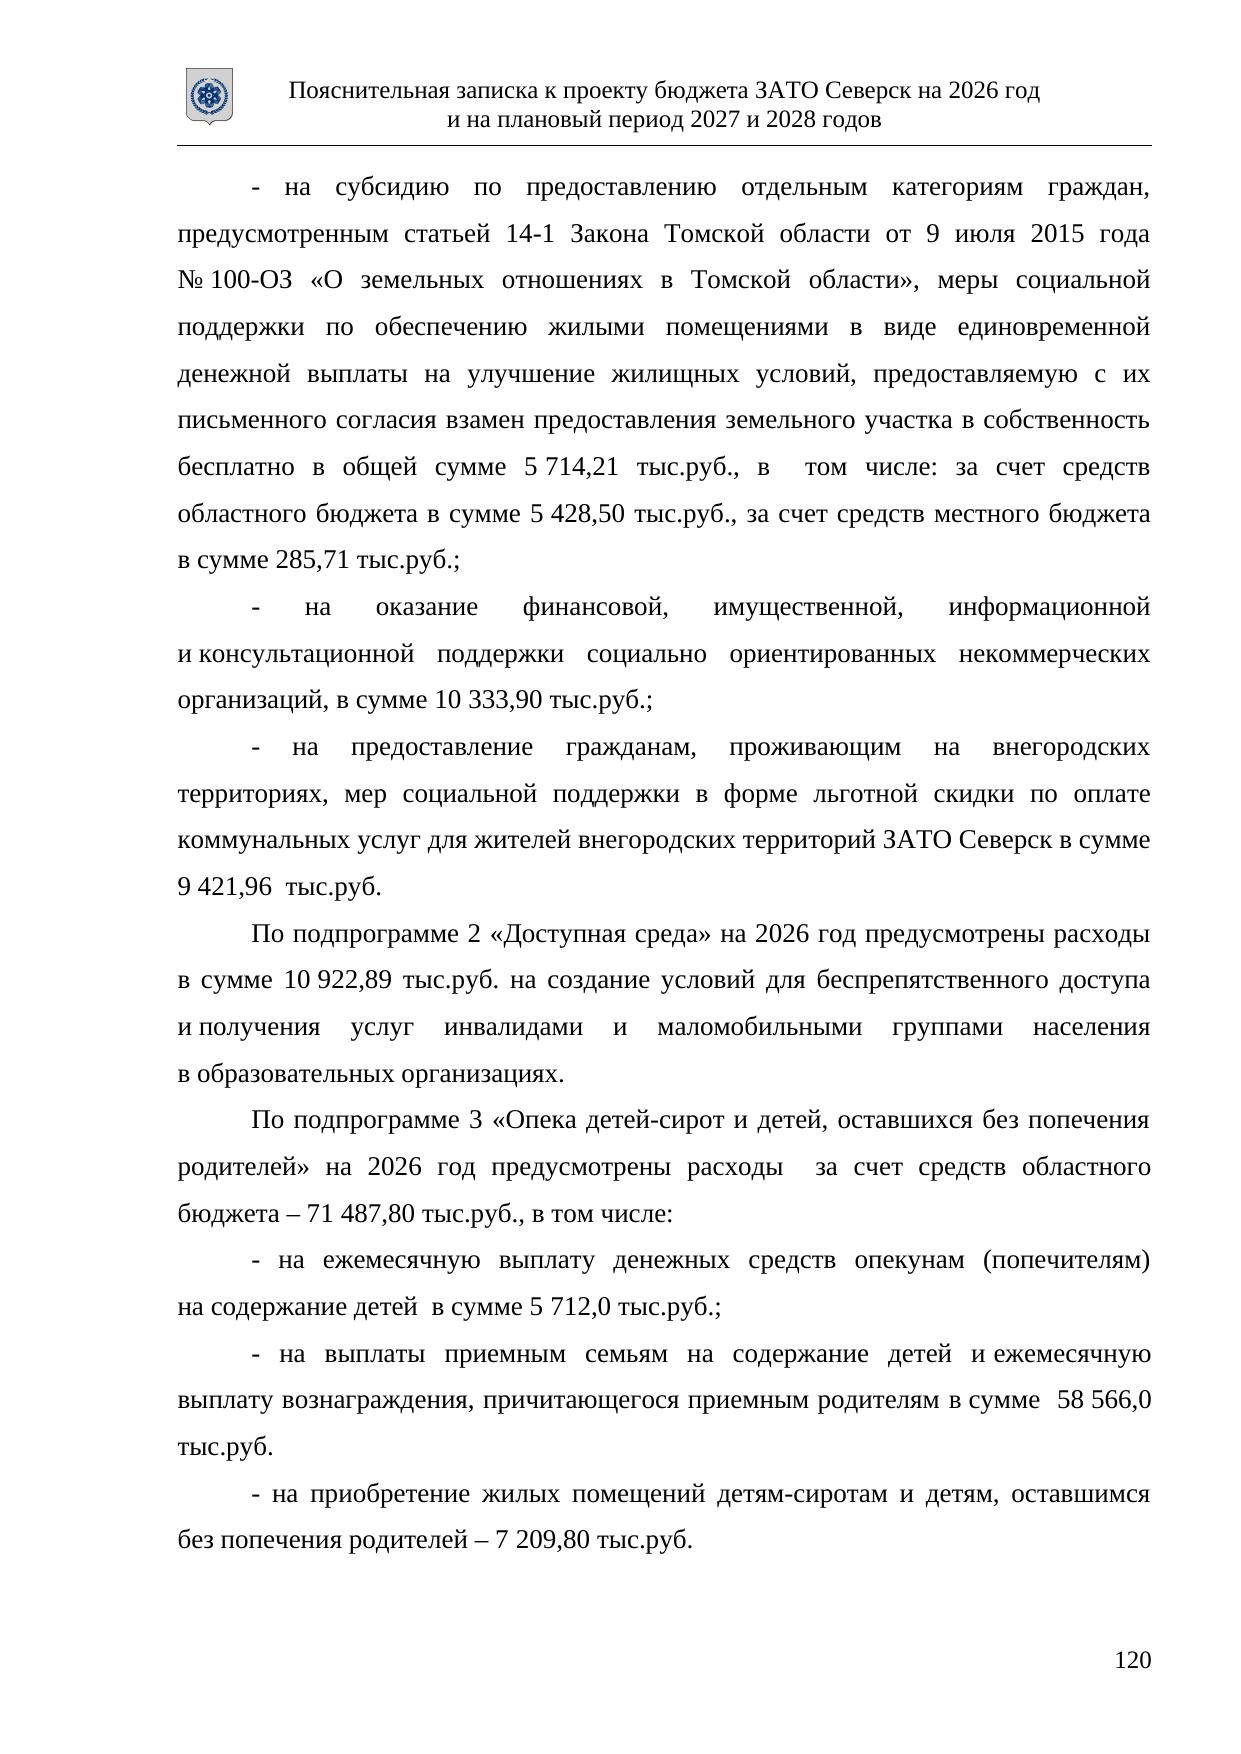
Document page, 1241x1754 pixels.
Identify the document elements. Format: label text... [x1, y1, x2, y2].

text По подпрограмме 3 «Опека детей-сирот и детей, оставшихся без попечения родителей» на 2026 год предусмотрены расходы за счет средств областного бюджета – 71 487,80 тыс.руб., в том числе: [177, 1103, 1152, 1228]
picture [186, 68, 233, 126]
text По подпрограмме 2 «Доступная среда» на 2026 год предусмотрены расходы в сумме 10 922,89 тыс.руб. на создание условий для беспрепятственного доступа и получения услуг инвалидами и маломобильными группами населения в образовательных организациях. [177, 917, 1152, 1088]
text - на оказание финансовой, имущественной, информационной и консультационной поддержки социально ориентированных некоммерческих организаций, в сумме 10 333,90 тыс.руб.; [177, 590, 1152, 714]
text - на приобретение жилых помещений детям-сиротам и детям, оставшимся без попечения родителей – 7 209,80 тыс.руб. [177, 1477, 1152, 1554]
text - на предоставление гражданам, проживающим на внегородских территориях, мер социальной поддержки в форме льготной скидки по оплате коммунальных услуг для жителей внегородских территорий ЗАТО Северск в сумме 9 421,96 тыс.руб. [177, 730, 1152, 901]
title - на субсидию по предоставлению отдельным категориям граждан, предусмотренным статьей 14-1 Закона Томской области от 9 июля 2015 года № 100-ОЗ «О земельных отношениях в Томской области», меры социальной поддержки по обеспечению жилыми помещениями в виде единовременной денежной выплаты на улучшение жилищных условий, предоставляемую с их письменного согласия взамен предоставления земельного участка в собственность бесплатно в общей сумме 5 714,21 тыс.руб., в том числе: за счет средств областного бюджета в сумме 5 428,50 тыс.руб., за счет средств местного бюджета в сумме 285,71 тыс.руб.; [177, 170, 1152, 574]
text - на выплаты приемным семьям на содержание детей и ежемесячную выплату вознаграждения, причитающегося приемным родителям в сумме 58 566,0 тыс.руб. [177, 1337, 1152, 1461]
text - на ежемесячную выплату денежных средств опекунам (попечителям) на содержание детей в сумме 5 712,0 тыс.руб.; [177, 1243, 1152, 1321]
